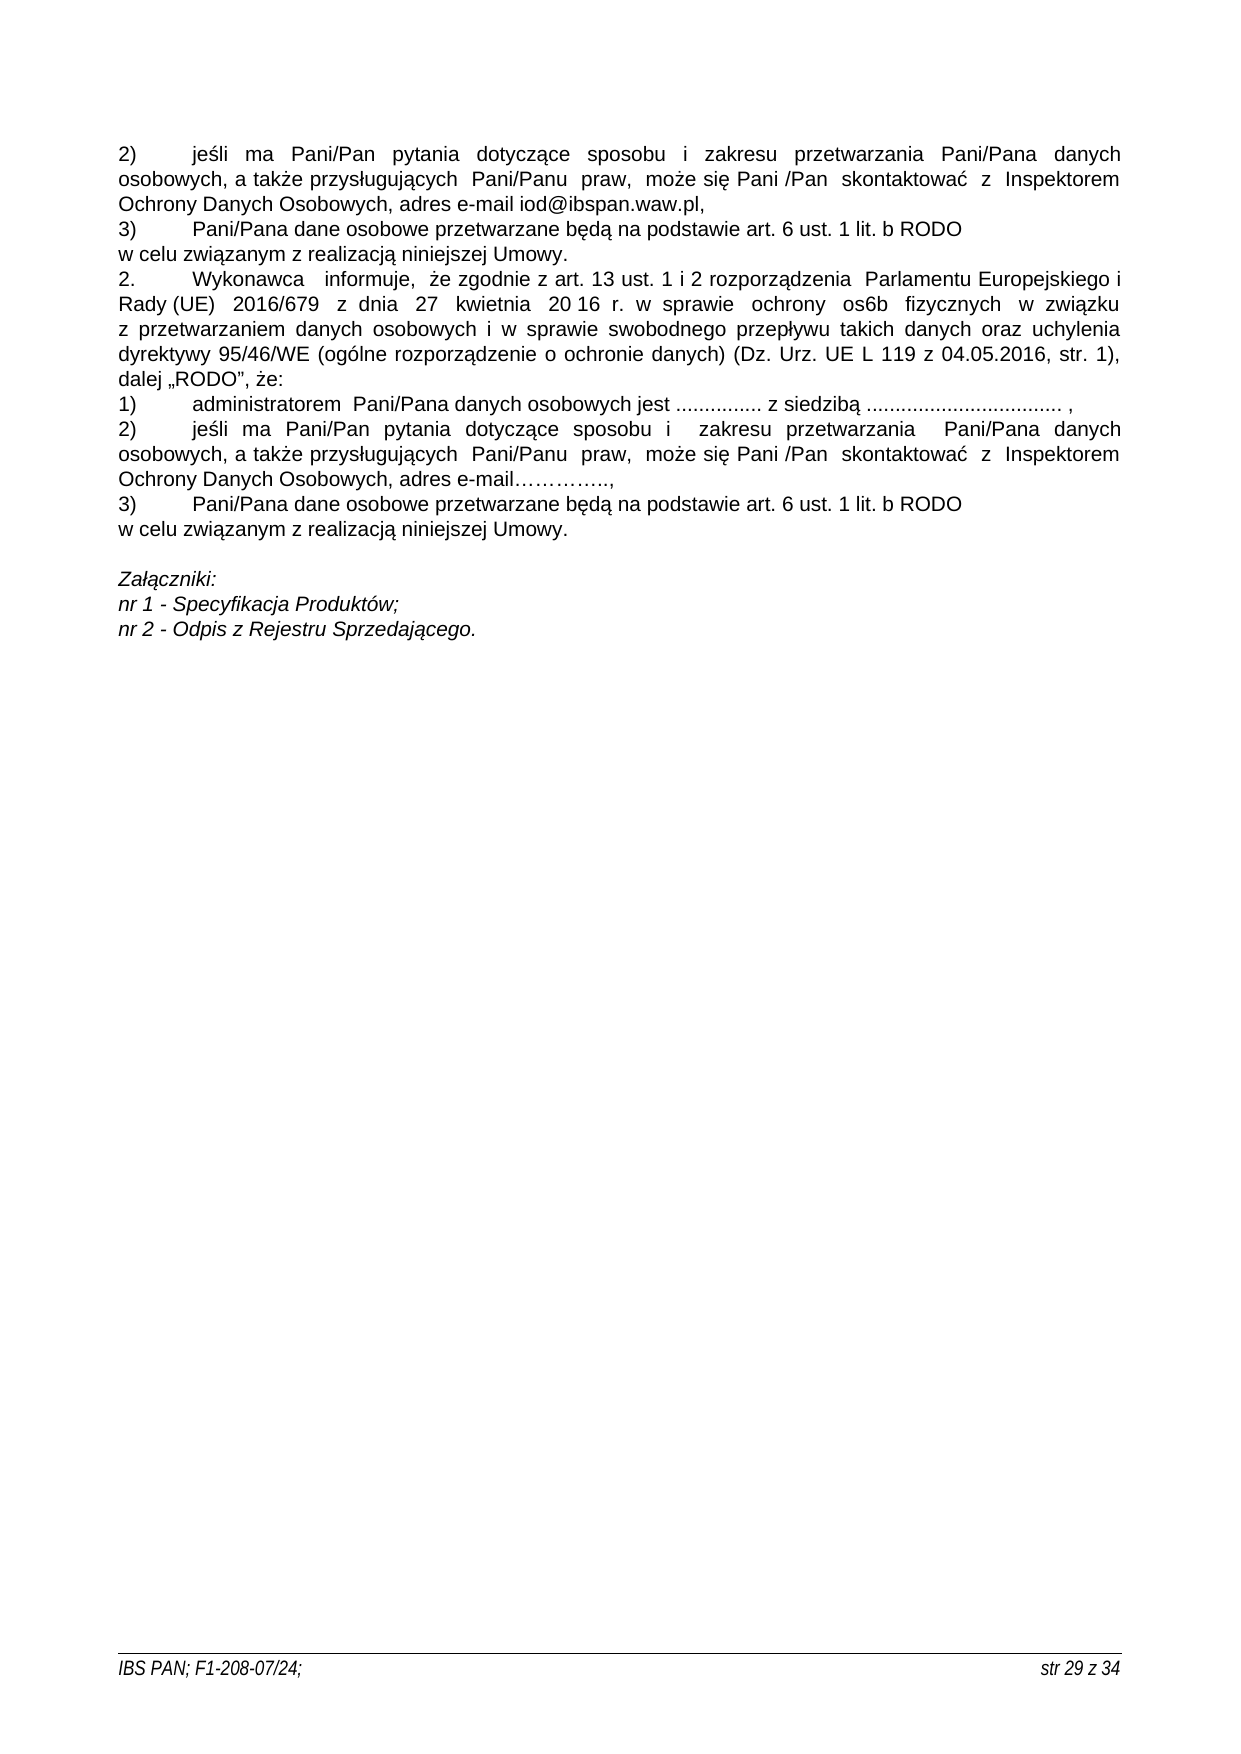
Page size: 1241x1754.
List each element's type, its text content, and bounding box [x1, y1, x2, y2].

text nr 2 - Odpis z Rejestru Sprzedającego. [118, 616, 1122, 641]
text Załączniki: [118, 566, 1122, 591]
text w celu związanym z realizacją niniejszej Umowy. [118, 516, 1122, 541]
text 2. Wykonawca informuje, że zgodnie z art. 13 ust. 1 i 2 rozporządzenia Parlamentu Europejskiego i Rady (UE) 2016/679 z dnia 27 kwietnia 20 16 r. w sprawie ochrony os6b fizycznych w związku z przetwarzaniem danych osobowych i w sprawie swobodnego przepływu takich danych oraz uchylenia dyrektywy 95/46/WE (ogólne rozporządzenie o ochronie danych) (Dz. Urz. UE L 119 z 04.05.2016, str. 1), dalej „RODO”, że: [118, 266, 1122, 391]
text 2) jeśli ma Pani/Pan pytania dotyczące sposobu i zakresu przetwarzania Pani/Pana danych osobowych, a także przysługujących Pani/Panu praw, może się Pani /Pan skontaktować z Inspektorem Ochrony Danych Osobowych, adres e-mail iod@ibspan.waw.pl, [118, 141, 1122, 216]
text w celu związanym z realizacją niniejszej Umowy. [118, 241, 1122, 266]
text 2) jeśli ma Pani/Pan pytania dotyczące sposobu i zakresu przetwarzania Pani/Pana danych osobowych, a także przysługujących Pani/Panu praw, może się Pani /Pan skontaktować z Inspektorem Ochrony Danych Osobowych, adres e-mail………….., [118, 416, 1122, 491]
text 3) Pani/Pana dane osobowe przetwarzane będą na podstawie art. 6 ust. 1 lit. b RODO [118, 216, 1122, 241]
text 3) Pani/Pana dane osobowe przetwarzane będą na podstawie art. 6 ust. 1 lit. b RODO [118, 491, 1122, 516]
text 1) administratorem Pani/Pana danych osobowych jest ............... z siedzibą .................................. , [118, 391, 1122, 416]
text nr 1 - Specyfikacja Produktów; [118, 591, 1122, 616]
